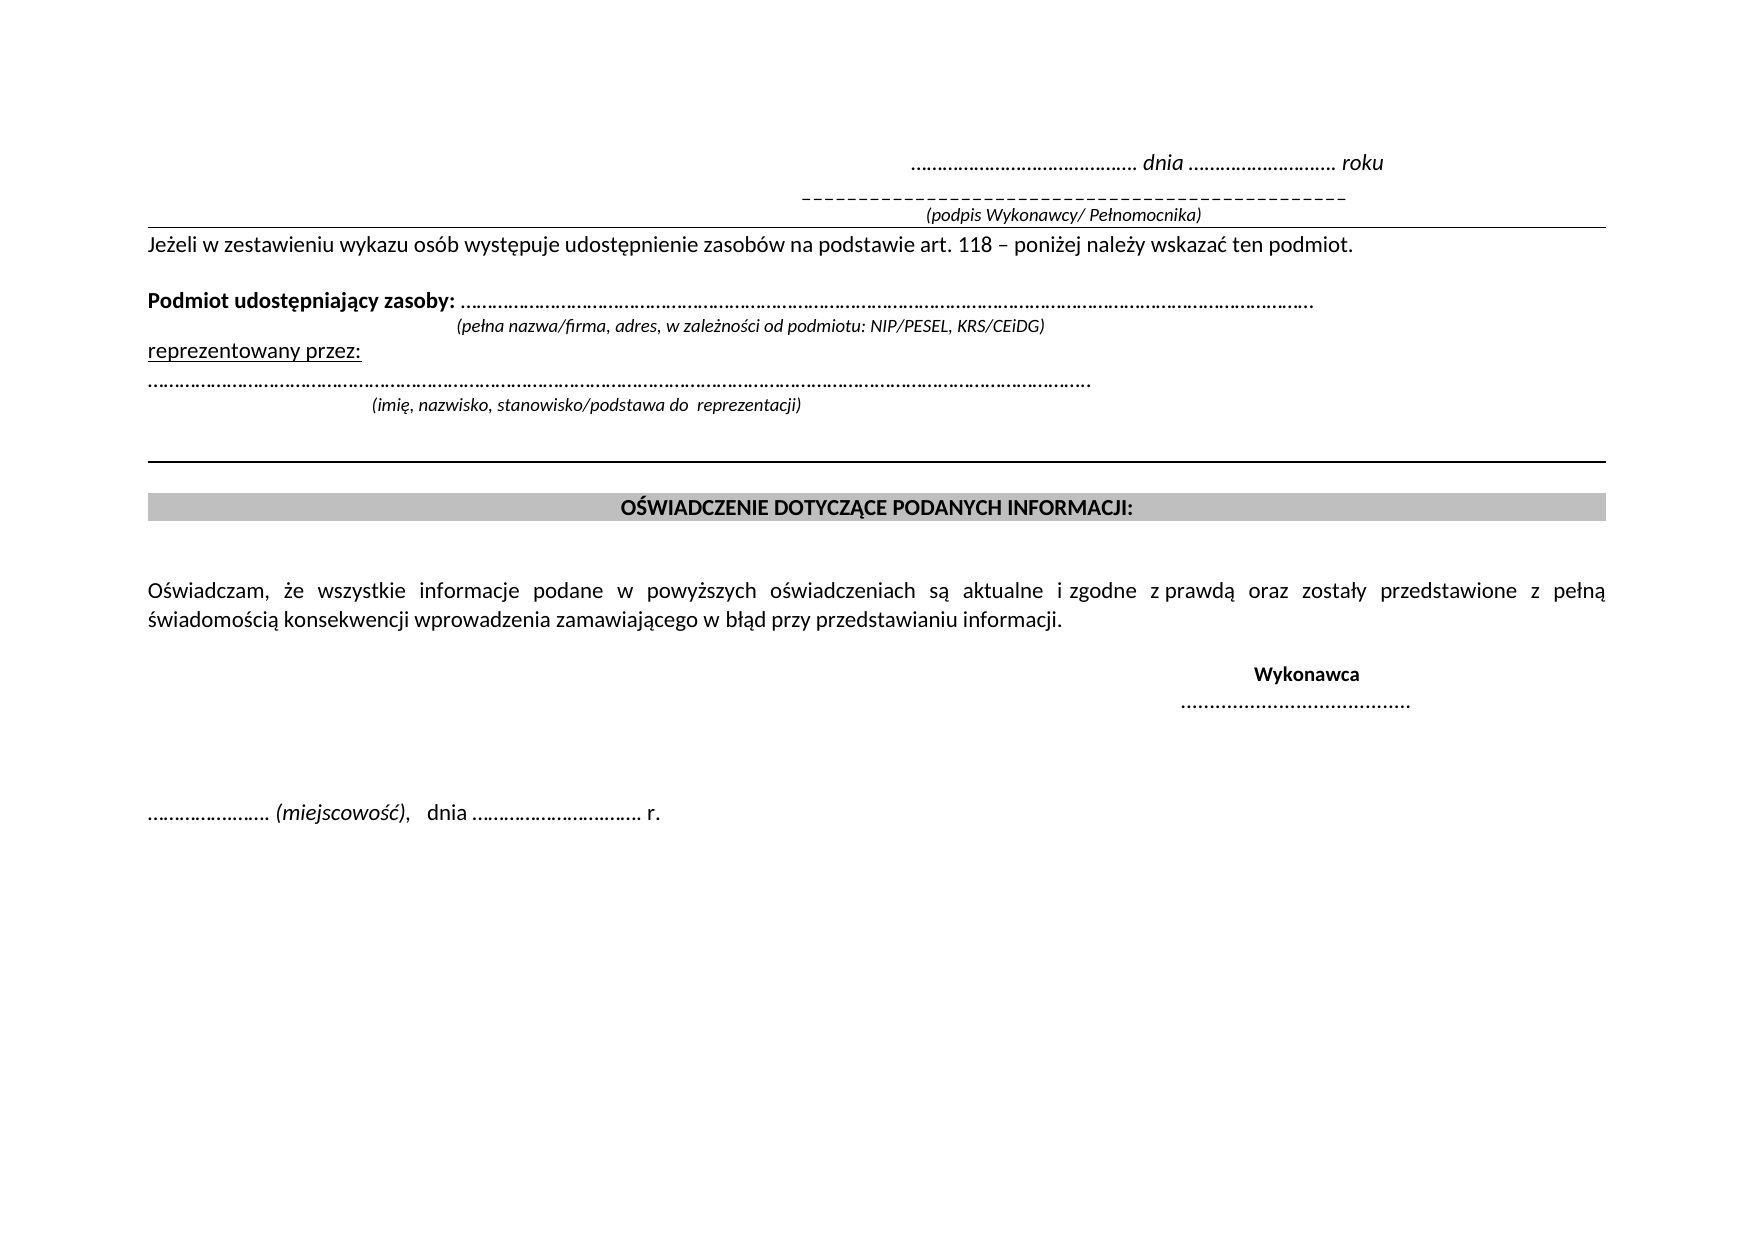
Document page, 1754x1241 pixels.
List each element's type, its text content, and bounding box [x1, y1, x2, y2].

text (podpis Wykonawcy/ Pełnomocnika) [148, 204, 1606, 227]
text ________________________________________________ [148, 176, 1606, 204]
text (pełna nazwa/firma, adres, w zależności od podmiotu: NIP/PESEL, KRS/CEiDG) [148, 314, 1222, 337]
text …………….……. (miejscowość), dnia …………………….……. r. [148, 798, 1606, 826]
text Jeżeli w zestawieniu wykazu osób występuje udostępnienie zasobów na podstawie art. 118 – poniżej należy wskazać ten podmiot. [148, 228, 1606, 258]
text Wykonawca ........................................ [1180, 661, 1606, 714]
text reprezentowany przez: …………………………………………………………………………………………………………………………………………………………….. [148, 337, 1222, 393]
text ……………………………………. dnia ………………………. roku [148, 148, 1606, 176]
text Oświadczam, że wszystkie informacje podane w powyższych oświadczeniach są aktualne i zgodne z prawdą oraz zostały przedstawione z pełną świadomością konsekwencji wprowadzenia zamawiającego w błąd przy przedstawianiu informacji. [148, 577, 1606, 633]
text Podmiot udostępniający zasoby: ……………………………………………………………………………………………………………………………………………… [148, 286, 1605, 314]
text OŚWIADCZENIE DOTYCZĄCE PODANYCH INFORMACJI: [148, 493, 1606, 521]
text (imię, nazwisko, stanowisko/podstawa do reprezentacji) [148, 393, 1222, 416]
